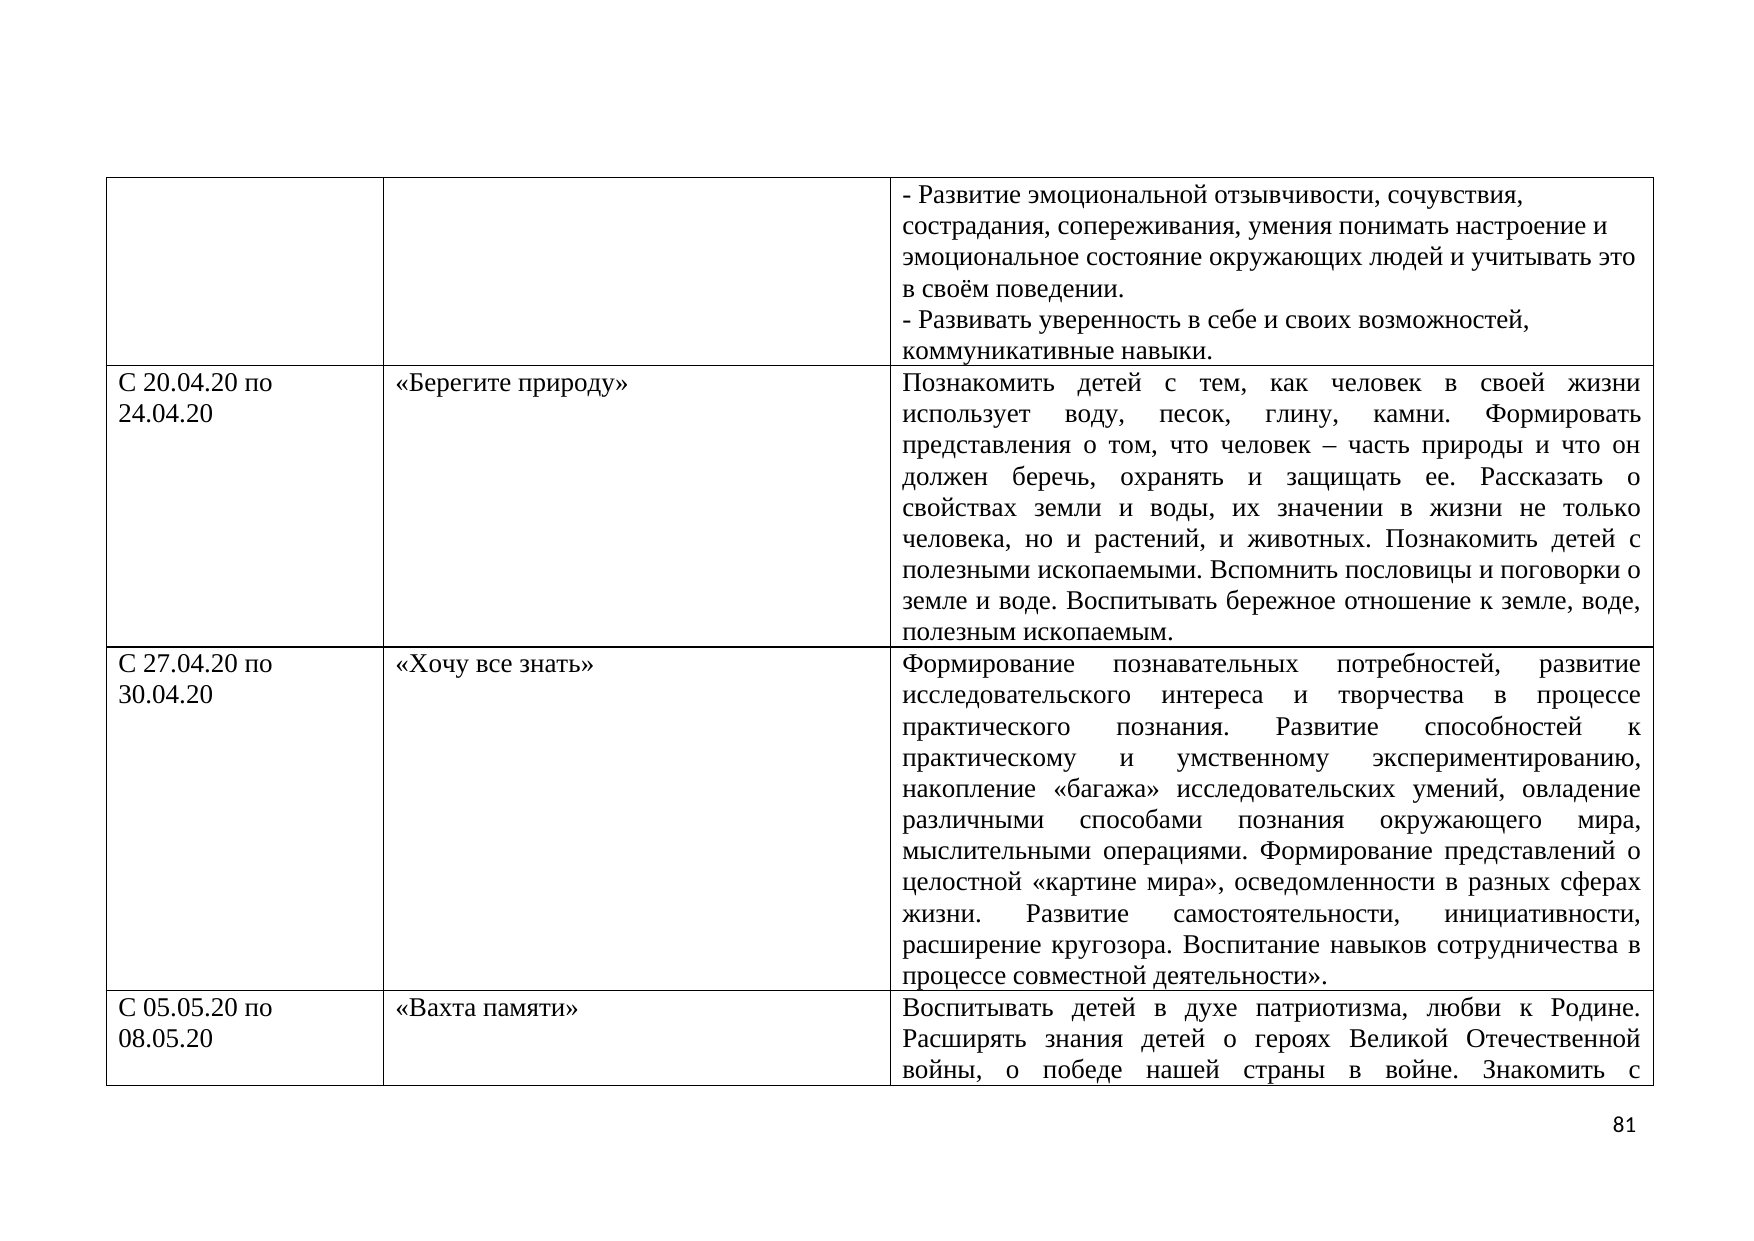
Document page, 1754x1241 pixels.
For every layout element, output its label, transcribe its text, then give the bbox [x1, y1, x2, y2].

table_cell Формирование познавательных потребностей, развитие исследовательского интереса и творчества в процессе практического познания. Развитие способностей к практическому и умственному экспериментированию, накопление «багажа» исследовательских умений, овладение различными способами познания окружающего мира, мыслительными операциями. Формирование представлений о целостной «картине мира», осведомленности в разных сферах жизни. Развитие самостоятельности, инициативности, расширение кругозора. Воспитание навыков сотрудничества в процессе совместной деятельности». [1328, 648, 1653, 990]
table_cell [891, 991, 1653, 1084]
table_cell С 20.04.20 по 24.04.20 [107, 366, 383, 646]
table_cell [384, 178, 890, 365]
table_cell «Хочу все знать» [384, 648, 890, 990]
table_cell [107, 178, 383, 365]
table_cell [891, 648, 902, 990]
table_cell «Вахта памяти» [384, 991, 890, 1084]
table_cell Познакомить детей с тем, как человек в своей жизни использует воду, песок, глину, камни. Формировать представления о том, что человек – часть природы и что он должен беречь, охранять и защищать ее. Рассказать о свойствах земли и воды, их значении в жизни не только человека, но и растений, и животных. Познакомить детей с полезными ископаемыми. Вспомнить пословицы и поговорки о земле и воде. Воспитывать бережное отношение к земле, воде, полезным ископаемым. [891, 366, 1653, 646]
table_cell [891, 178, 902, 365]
table_cell С 27.04.20 по 30.04.20 [107, 648, 383, 990]
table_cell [107, 991, 383, 1084]
table_cell «Берегите природу» [384, 366, 890, 646]
